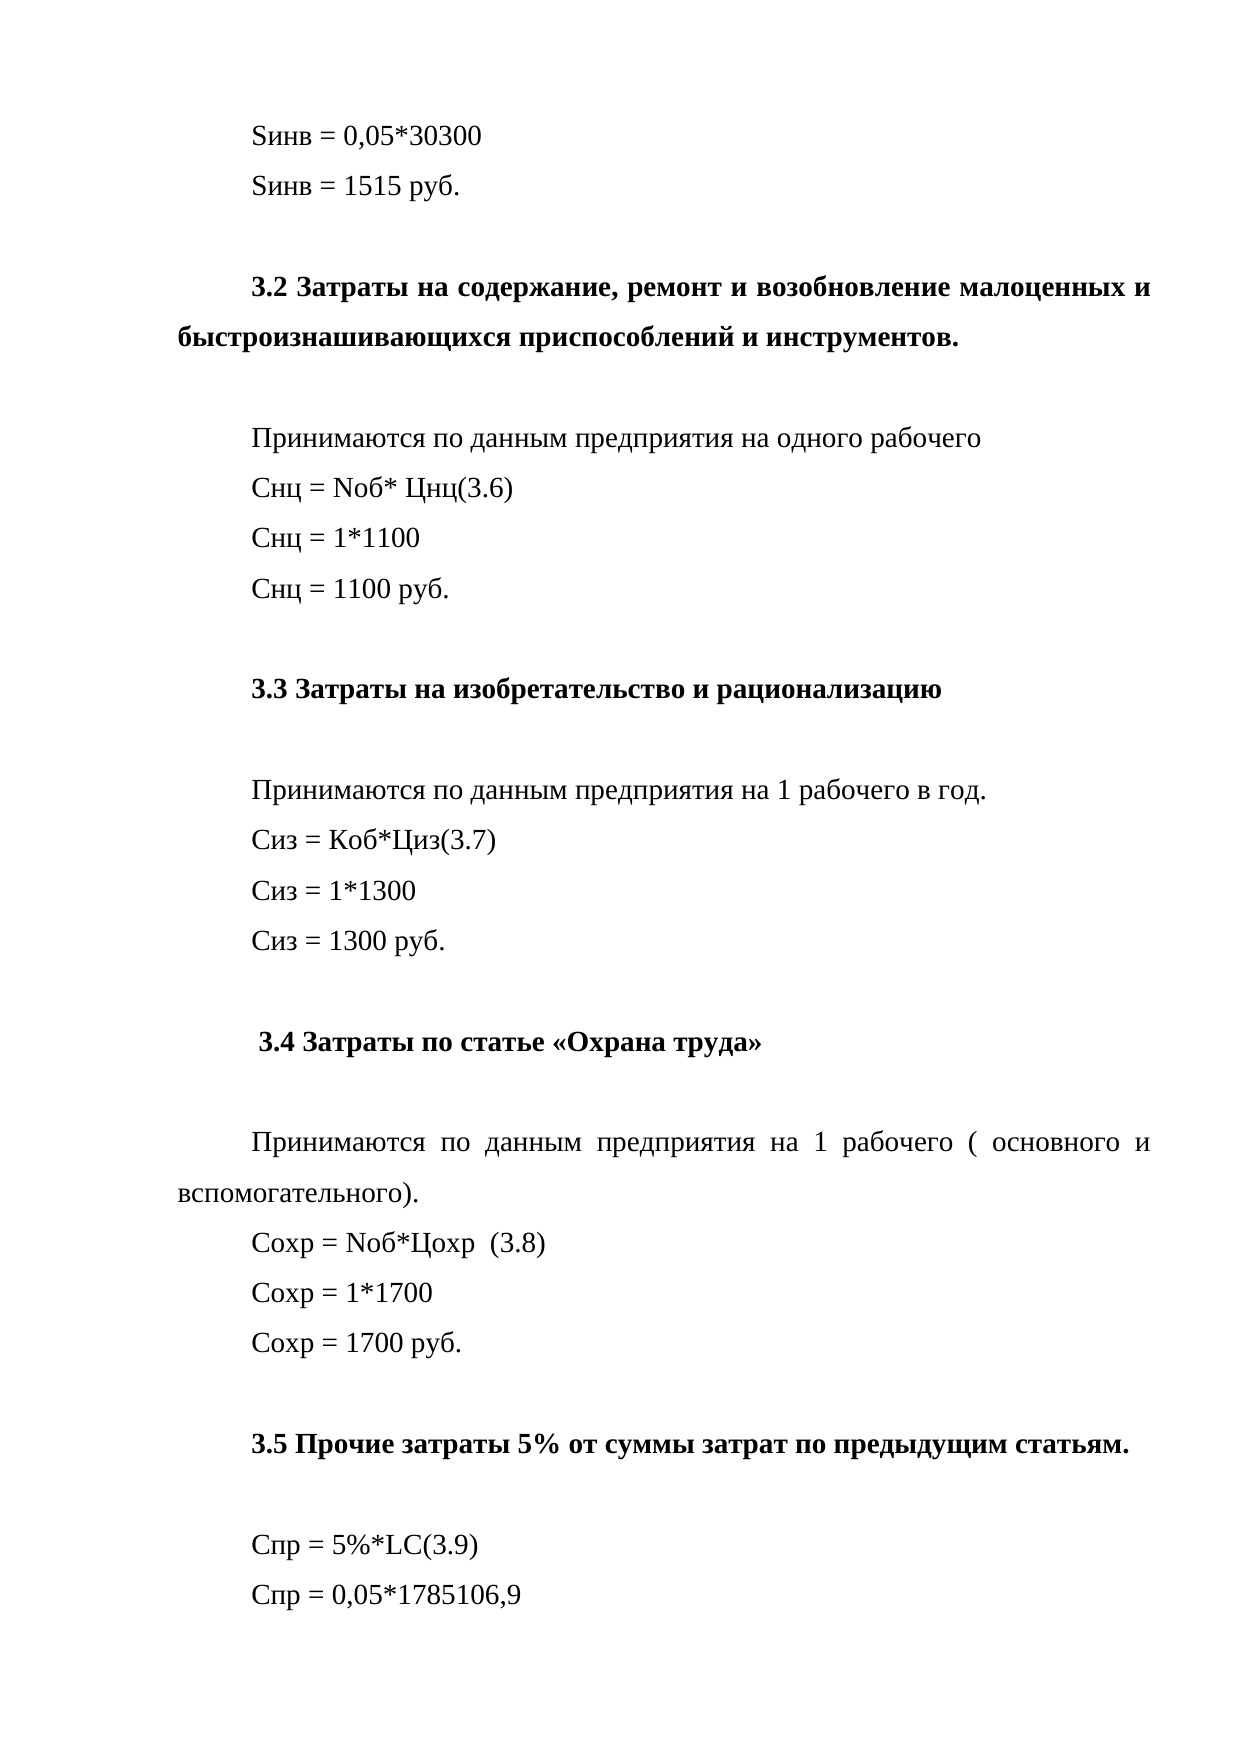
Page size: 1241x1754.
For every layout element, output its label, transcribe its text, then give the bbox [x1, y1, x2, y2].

text Сиз = 1*1300 [177, 873, 1152, 906]
text Снц = 1*1100 [177, 521, 1152, 554]
text 3.5 Прочие затраты 5% от суммы затрат по предыдущим статьям. [177, 1426, 1152, 1460]
text 3.2 Затраты на содержание, ремонт и возобновление малоценных и быстроизнашивающихся приспособлений и инструментов. [177, 269, 1152, 353]
text Снц = 1100 руб. [177, 571, 1152, 604]
text Принимаются по данным предприятия на 1 рабочего в год. [177, 772, 1152, 806]
text Спр = 0,05*1785106,9 [177, 1577, 1152, 1611]
text 3.4 Затраты по статье «Охрана труда» [177, 1024, 1152, 1057]
text Сохр = 1700 руб. [177, 1326, 1152, 1359]
text Снц = Nоб* Цнц(3.6) [177, 470, 1152, 504]
text Сохр = Nоб*Цохр (3.8) [177, 1225, 1152, 1258]
text Спр = 5%*LC(3.9) [177, 1527, 1152, 1560]
text Sинв = 1515 руб. [177, 168, 1152, 202]
text 3.3 Затраты на изобретательство и рационализацию [177, 672, 1152, 705]
text Sинв = 0,05*30300 [177, 118, 1152, 152]
text Сиз = Коб*Циз(3.7) [177, 822, 1152, 856]
text Сиз = 1300 руб. [177, 923, 1152, 957]
text Сохр = 1*1700 [177, 1275, 1152, 1309]
text Принимаются по данным предприятия на одного рабочего [177, 420, 1152, 453]
text Принимаются по данным предприятия на 1 рабочего ( основного и вспомогательного). [177, 1124, 1152, 1208]
